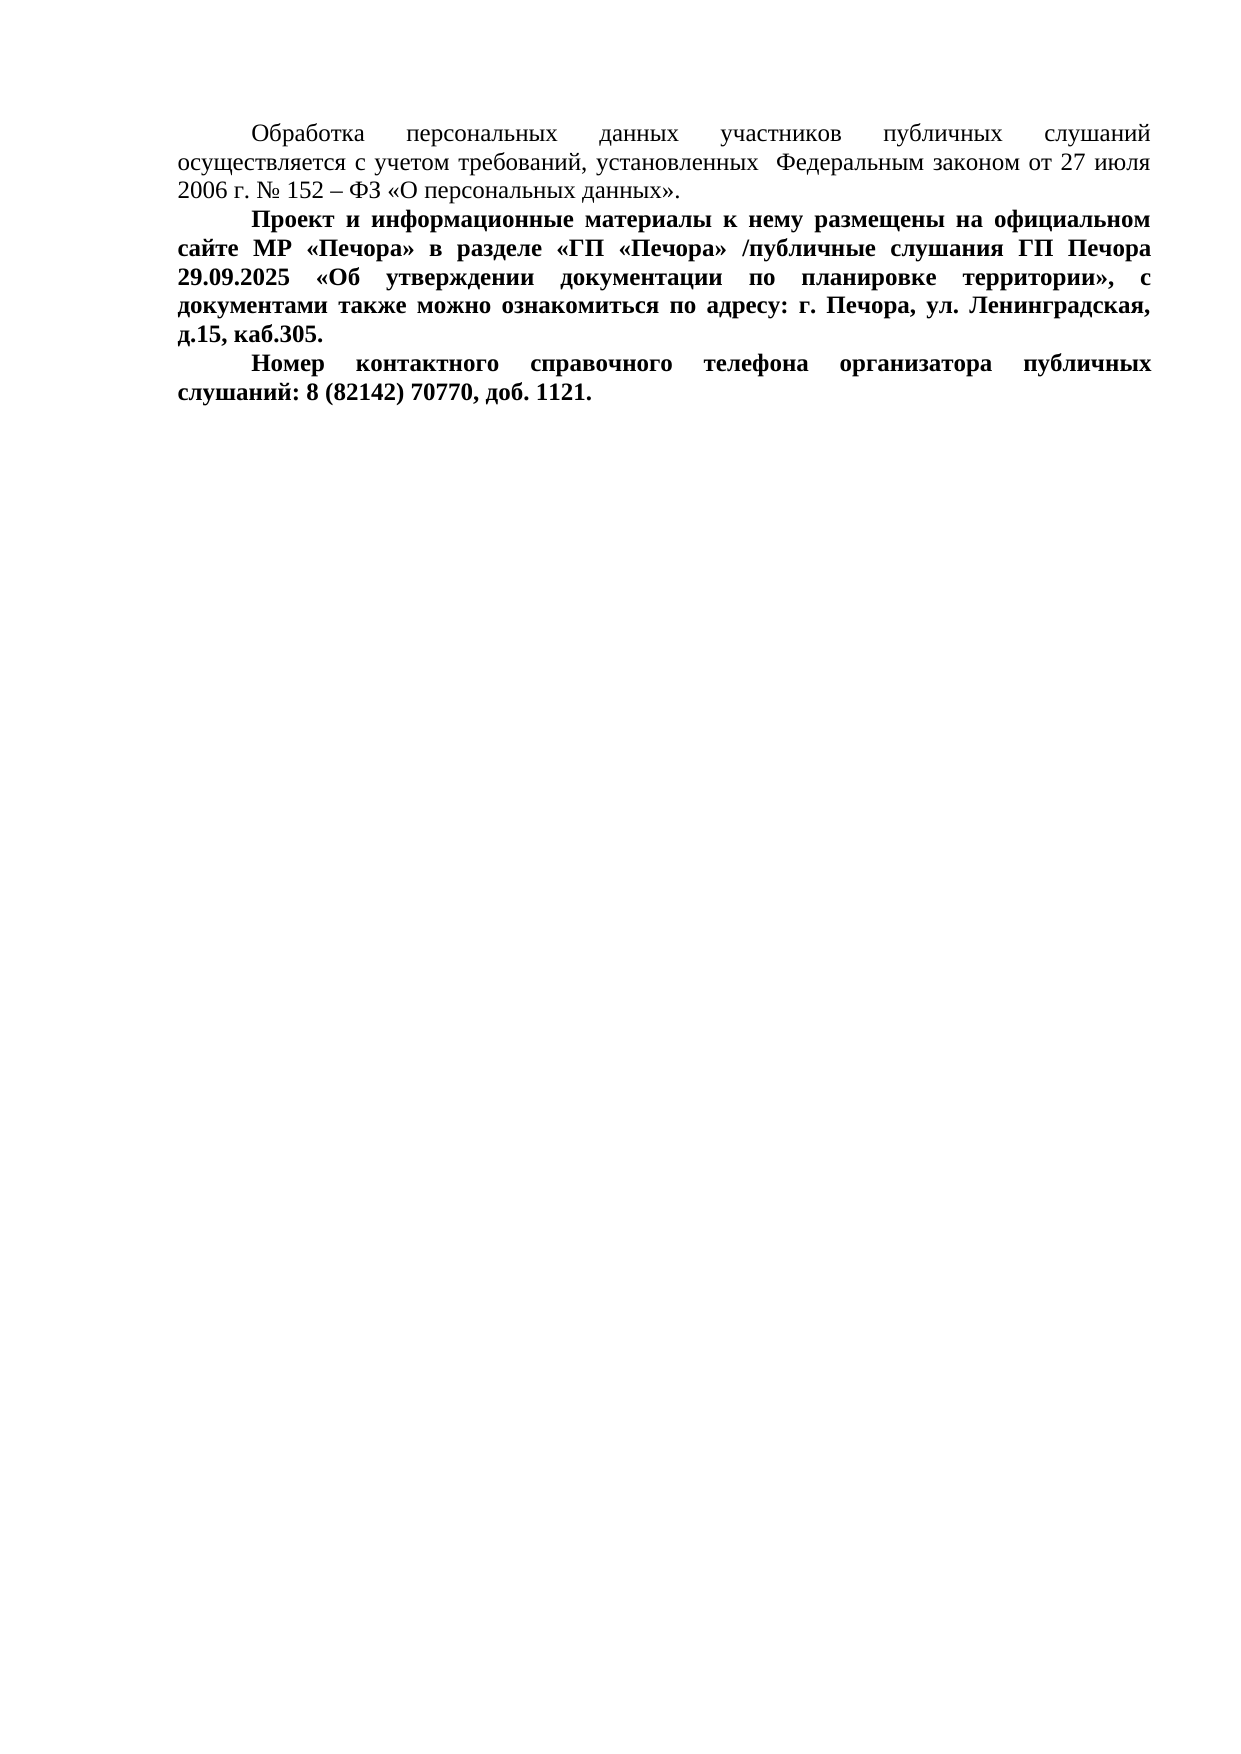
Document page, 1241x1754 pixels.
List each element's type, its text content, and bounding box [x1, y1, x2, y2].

text Номер контактного справочного телефона организатора публичных слушаний: 8 (82142) 70770, доб. 1121. [177, 348, 1152, 406]
list Обработка персональных данных участников публичных слушаний осуществляется с учетом требований, установленных Федеральным законом от 27 июля 2006 г. № 152 – ФЗ «О персональных данных». [177, 118, 1152, 204]
text Проект и информационные материалы к нему размещены на официальном сайте МР «Печора» в разделе «ГП «Печора» /публичные слушания ГП Печора 29.09.2025 «Об утверждении документации по планировке территории», с документами также можно ознакомиться по адресу: г. Печора, ул. Ленинградская, д.15, каб.305. [177, 204, 1152, 348]
